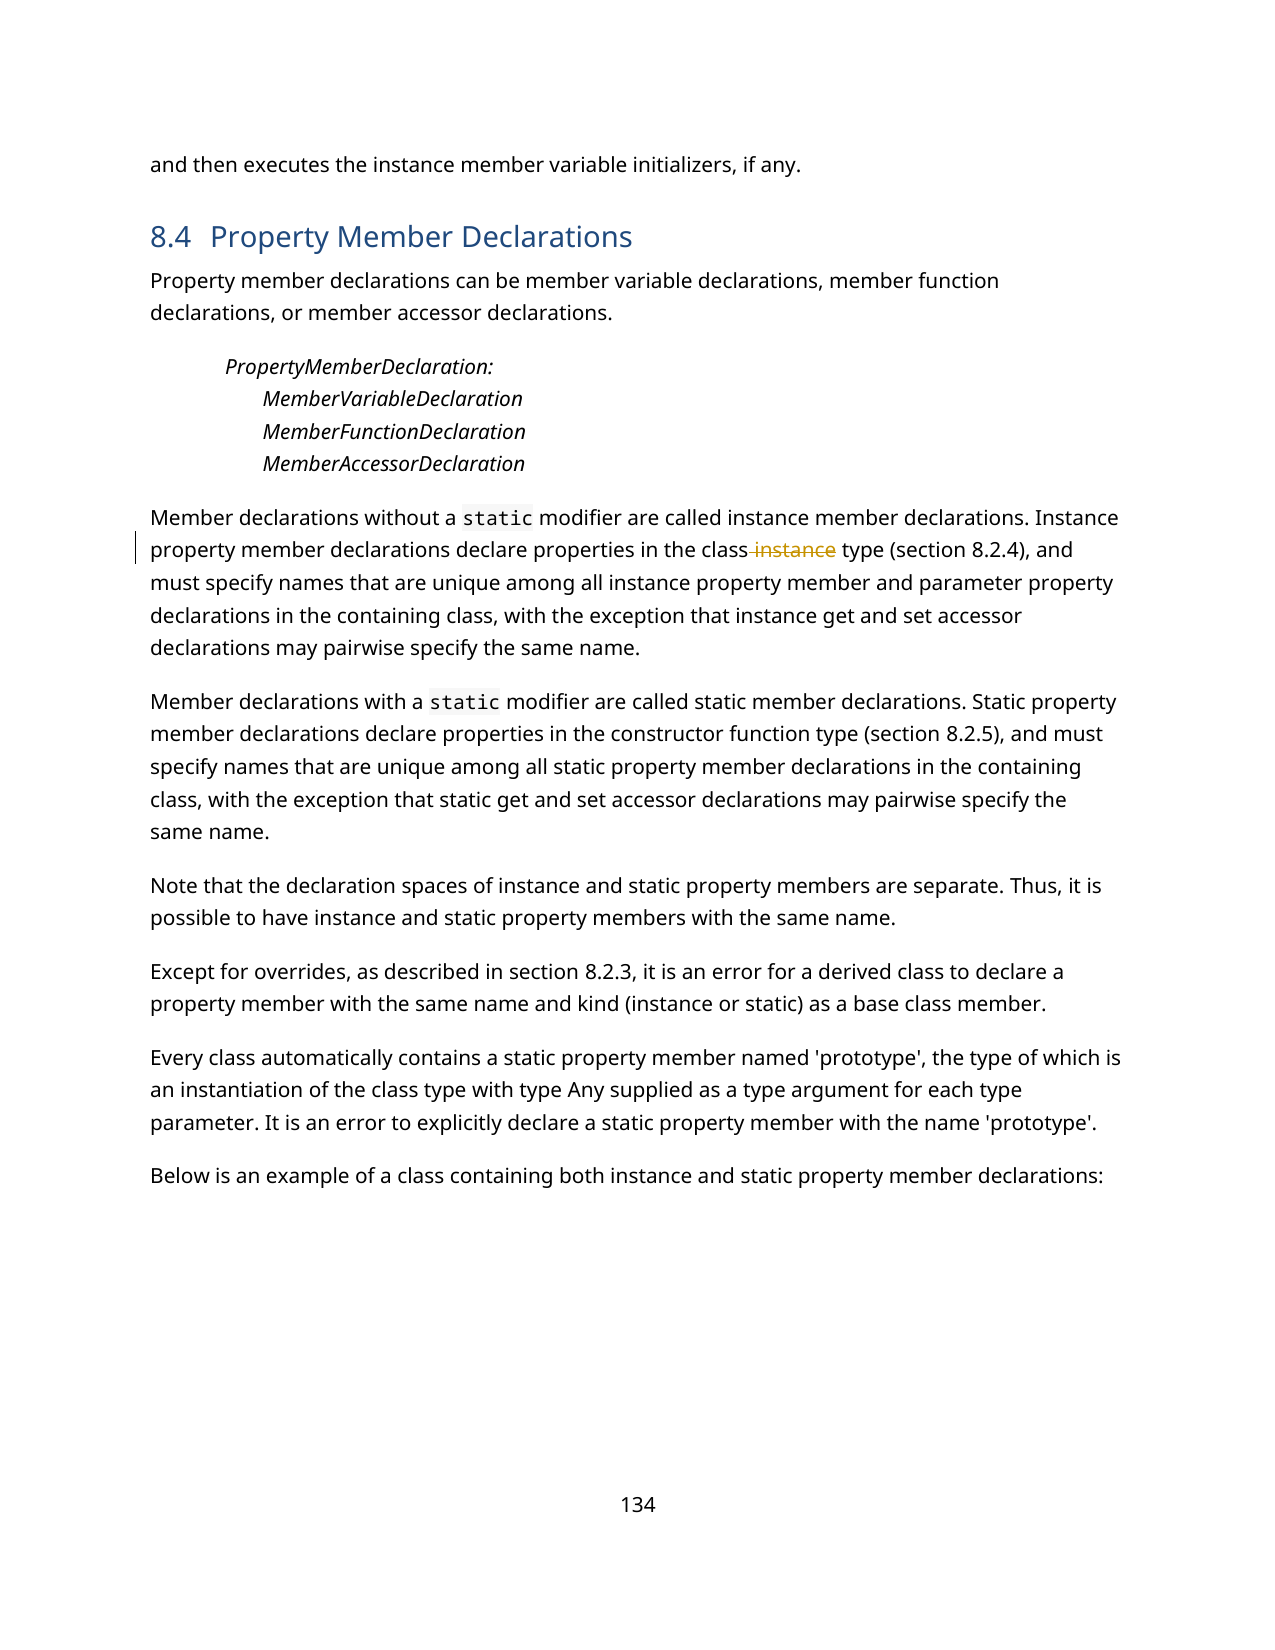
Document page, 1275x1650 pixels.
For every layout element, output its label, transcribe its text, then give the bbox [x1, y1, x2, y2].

text Every class automatically contains a static property member named 'prototype', the type of which is an instantiation of the class type with type Any supplied as a type argument for each type parameter. It is an error to explicitly declare a static property member with the name 'prototype'. [150, 1043, 1125, 1136]
subtitle Property Member Declarations [150, 216, 1125, 256]
text Except for overrides, as described in section 8.2.3, it is an error for a derived class to declare a property member with the same name and kind (instance or static) as a base class member. [150, 957, 1125, 1018]
text and then executes the instance member variable initializers, if any. [150, 150, 1125, 178]
text Below is an example of a class containing both instance and static property member declarations: [150, 1161, 1125, 1190]
text Member declarations without a static modifier are called instance member declarations. Instance property member declarations declare properties in the class type (section 8.2.4), and must specify names that are unique among all instance property member and parameter property declarations in the containing class, with the exception that instance get and set accessor declarations may pairwise specify the same name. [150, 503, 1125, 662]
text Property member declarations can be member variable declarations, member function declarations, or member accessor declarations. [150, 266, 1125, 327]
text PropertyMemberDeclaration: MemberVariableDeclaration MemberFunctionDeclaration MemberAccessorDeclaration [225, 352, 1125, 478]
text Note that the declaration spaces of instance and static property members are separate. Thus, it is possible to have instance and static property members with the same name. [150, 871, 1125, 932]
text Member declarations with a static modifier are called static member declarations. Static property member declarations declare properties in the constructor function type (section 8.2.5), and must specify names that are unique among all static property member declarations in the containing class, with the exception that static get and set accessor declarations may pairwise specify the same name. [150, 687, 1125, 846]
